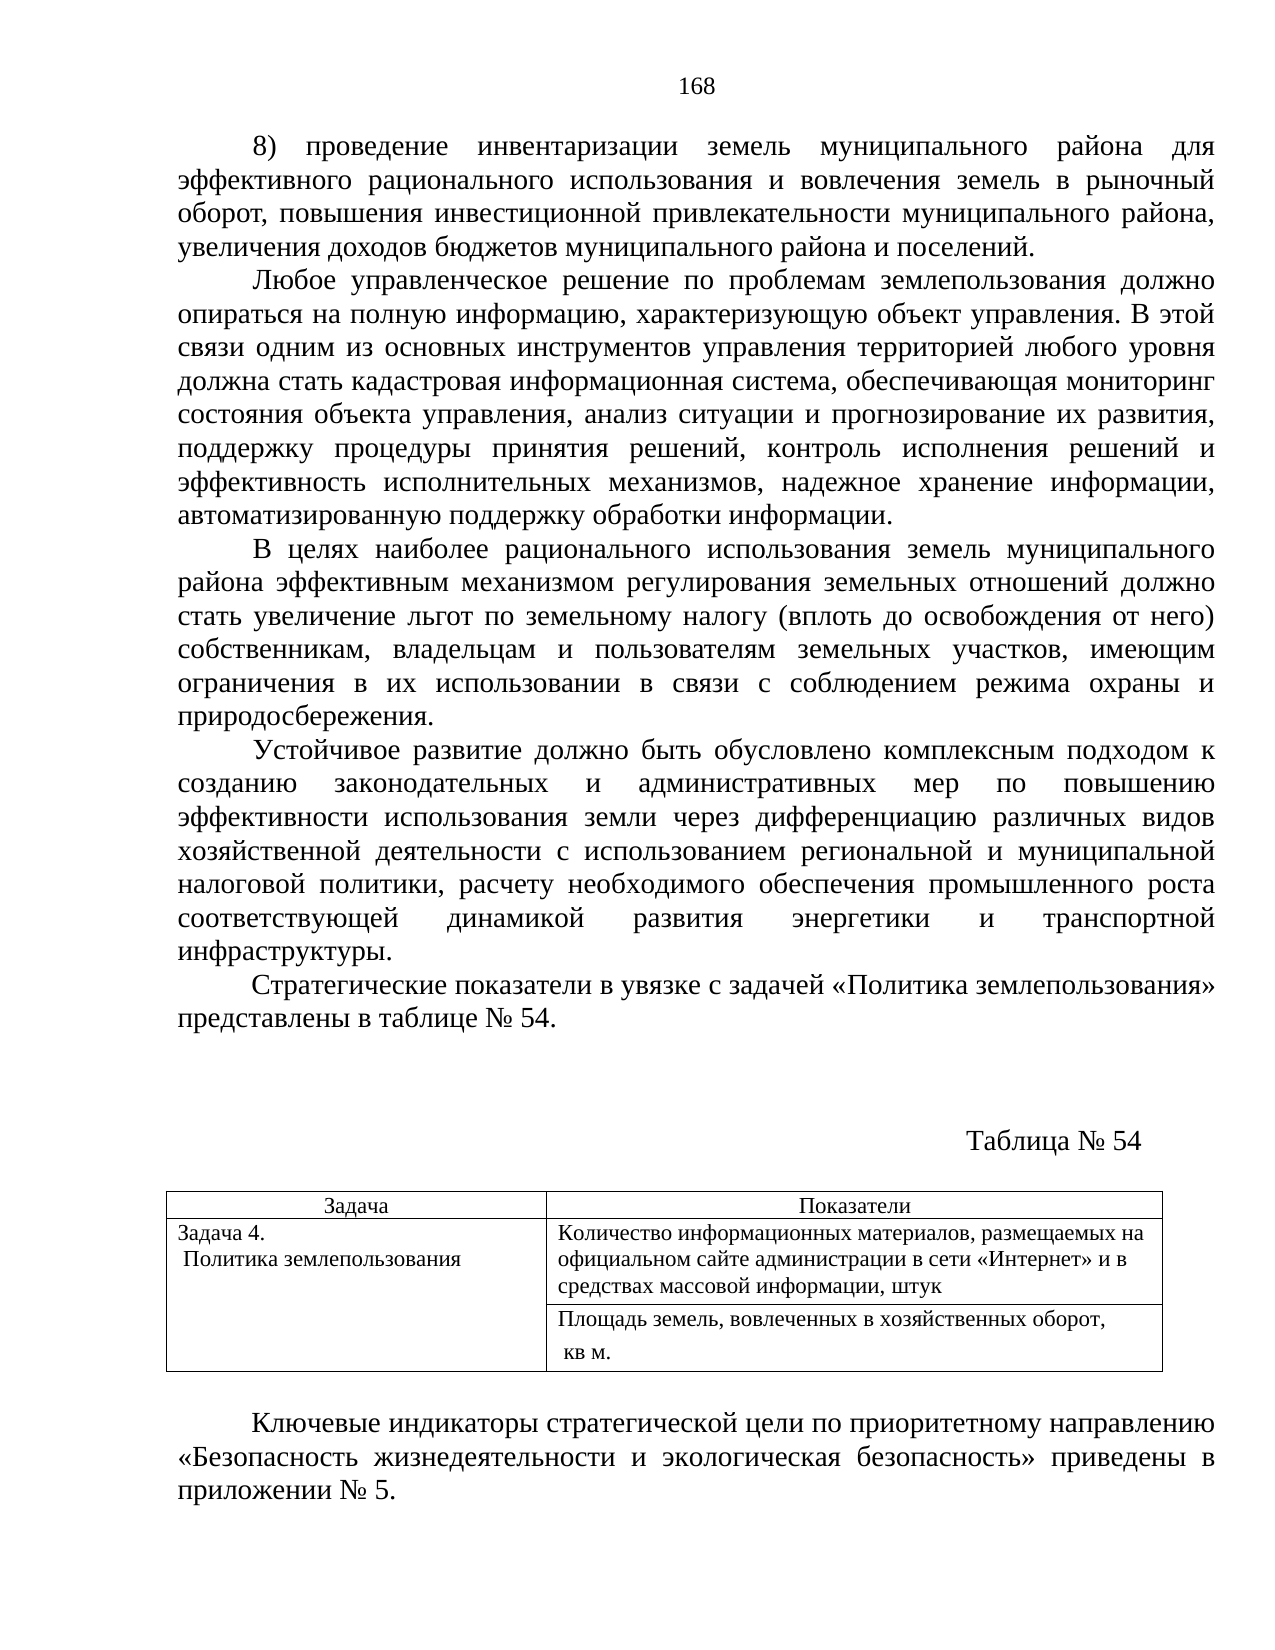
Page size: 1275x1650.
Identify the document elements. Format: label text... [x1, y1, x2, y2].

text 8) проведение инвентаризации земель муниципального района для эффективного рационального использования и вовлечения земель в рыночный оборот, повышения инвестиционной привлекательности муниципального района, увеличения доходов бюджетов муниципального района и поселений. [177, 128, 1216, 262]
text Ключевые индикаторы стратегической цели по приоритетному направлению «Безопасность жизнедеятельности и экологическая безопасность» приведены в приложении № 5. [177, 1405, 1216, 1506]
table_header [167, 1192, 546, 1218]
text Стратегические показатели в увязке с задачей «Политика землепользования» представлены в таблице № 54. [177, 967, 1216, 1034]
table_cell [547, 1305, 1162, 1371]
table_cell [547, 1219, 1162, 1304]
text Любое управленческое решение по проблемам землепользования должно опираться на полную информацию, характеризующую объект управления. В этой связи одним из основных инструментов управления территорией любого уровня должна стать кадастровая информационная система, обеспечивающая мониторинг состояния объекта управления, анализ ситуации и прогнозирование их развития, поддержку процедуры принятия решений, контроль исполнения решений и эффективность исполнительных механизмов, надежное хранение информации, автоматизированную поддержку обработки информации. [177, 262, 1216, 531]
text В целях наиболее рационального использования земель муниципального района эффективным механизмом регулирования земельных отношений должно стать увеличение льгот по земельному налогу (вплоть до освобождения от него) собственникам, владельцам и пользователям земельных участков, имеющим ограничения в их использовании в связи с соблюдением режима охраны и природосбережения. [177, 531, 1216, 732]
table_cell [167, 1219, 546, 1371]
text Таблица № 54 [915, 1123, 1216, 1157]
text Устойчивое развитие должно быть обусловлено комплексным подходом к созданию законодательных и административных мер по повышению эффективности использования земли через дифференциацию различных видов хозяйственной деятельности с использованием региональной и муниципальной налоговой политики, расчету необходимого обеспечения промышленного роста соответствующей динамикой развития энергетики и транспортной инфраструктуры. [177, 732, 1216, 967]
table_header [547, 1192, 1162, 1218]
